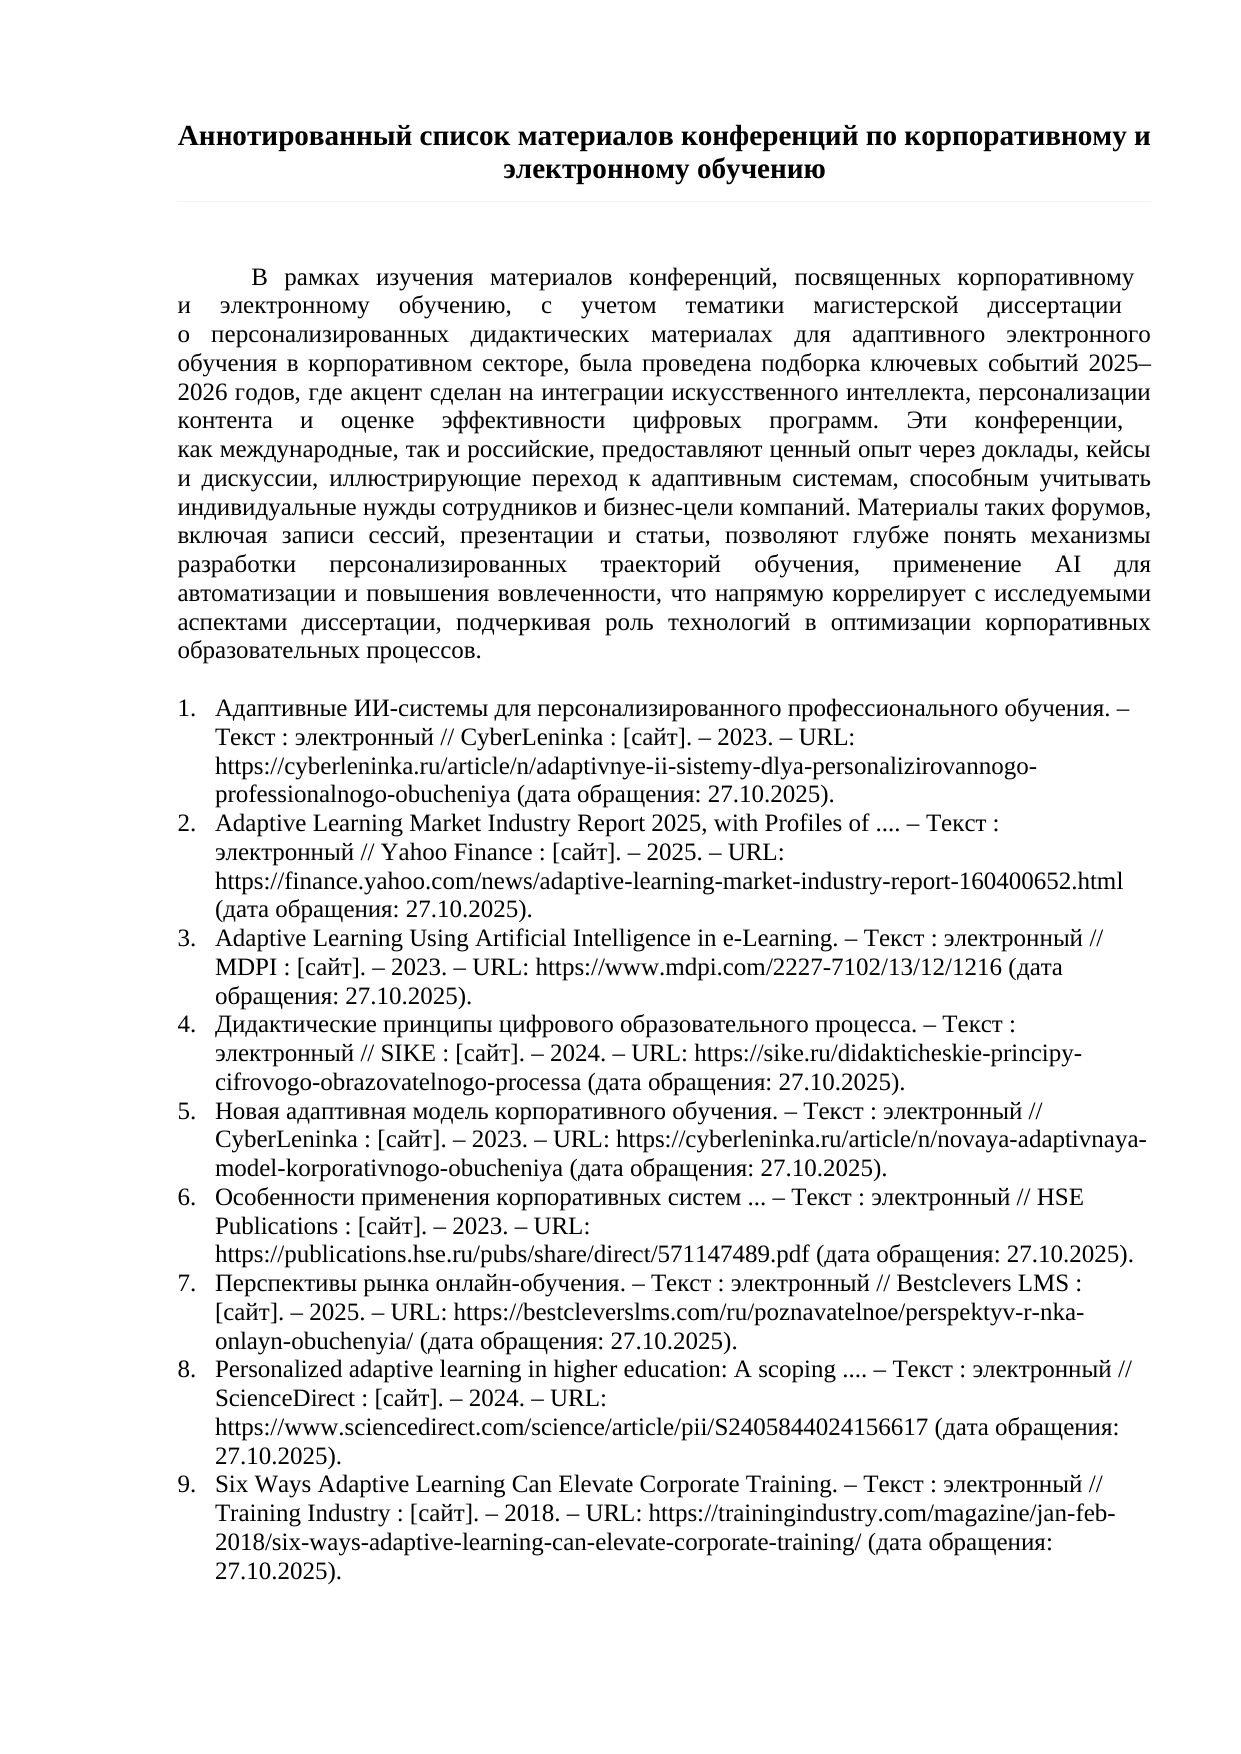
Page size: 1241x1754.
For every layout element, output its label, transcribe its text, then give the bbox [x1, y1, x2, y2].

list Адаптивные ИИ-системы для персонализированного профессионального обучения. – Текст : электронный // CyberLeninka : [сайт]. – 2023. – URL: https://cyberleninka.ru/article/n/adaptivnye-ii-sistemy-dlya-personalizirovannogo-professionalnogo-obucheniya (дата обращения: 27.10.2025). [177, 693, 1152, 808]
list Adaptive Learning Market Industry Report 2025, with Profiles of .... – Текст : электронный // Yahoo Finance : [сайт]. – 2025. – URL: https://finance.yahoo.com/news/adaptive-learning-market-industry-report-160400652.html (дата обращения: 27.10.2025). [177, 808, 1152, 923]
list Дидактические принципы цифрового образовательного процесса. – Текст : электронный // SIKE : [сайт]. – 2024. – URL: https://sike.ru/didakticheskie-principy-cifrovogo-obrazovatelnogo-processa (дата обращения: 27.10.2025). [177, 1009, 1152, 1096]
list Personalized adaptive learning in higher education: A scoping .... – Текст : электронный // ScienceDirect : [сайт]. – 2024. – URL: https://www.sciencedirect.com/science/article/pii/S2405844024156617 (дата обращения: 27.10.2025). [177, 1354, 1152, 1469]
text Аннотированный список материалов конференций по корпоративному и электронному обучению [177, 118, 1152, 185]
list Six Ways Adaptive Learning Can Elevate Corporate Training. – Текст : электронный // Training Industry : [сайт]. – 2018. – URL: https://trainingindustry.com/magazine/jan-feb-2018/six-ways-adaptive-learning-can-elevate-corporate-training/ (дата обращения: 27.10.2025). [177, 1469, 1152, 1584]
list Adaptive Learning Using Artificial Intelligence in e-Learning. – Текст : электронный // MDPI : [сайт]. – 2023. – URL: https://www.mdpi.com/2227-7102/13/12/1216 (дата обращения: 27.10.2025). [177, 923, 1152, 1009]
text В рамках изучения материалов конференций, посвященных корпоративному и электронному обучению, с учетом тематики магистерской диссертации о персонализированных дидактических материалах для адаптивного электронного обучения в корпоративном секторе, была проведена подборка ключевых событий 2025–2026 годов, где акцент сделан на интеграции искусственного интеллекта, персонализации контента и оценке эффективности цифровых программ. Эти конференции, как международные, так и российские, предоставляют ценный опыт через доклады, кейсы и дискуссии, иллюстрирующие переход к адаптивным системам, способным учитывать индивидуальные нужды сотрудников и бизнес-цели компаний. Материалы таких форумов, включая записи сессий, презентации и статьи, позволяют глубже понять механизмы разработки персонализированных траекторий обучения, применение AI для автоматизации и повышения вовлеченности, что напрямую коррелирует с исследуемыми аспектами диссертации, подчеркивая роль технологий в оптимизации корпоративных образовательных процессов. [177, 262, 1152, 664]
list Новая адаптивная модель корпоративного обучения. – Текст : электронный // CyberLeninka : [сайт]. – 2023. – URL: https://cyberleninka.ru/article/n/novaya-adaptivnaya-model-korporativnogo-obucheniya (дата обращения: 27.10.2025). [177, 1096, 1152, 1182]
list Особенности применения корпоративных систем ... – Текст : электронный // HSE Publications : [сайт]. – 2023. – URL: https://publications.hse.ru/pubs/share/direct/571147489.pdf (дата обращения: 27.10.2025). [177, 1182, 1152, 1268]
list Перспективы рынка онлайн-обучения. – Текст : электронный // Bestclevers LMS : [сайт]. – 2025. – URL: https://bestcleverslms.com/ru/poznavatelnoe/perspektyv-r-nka-onlayn-obuchenyia/ (дата обращения: 27.10.2025). [177, 1268, 1152, 1354]
